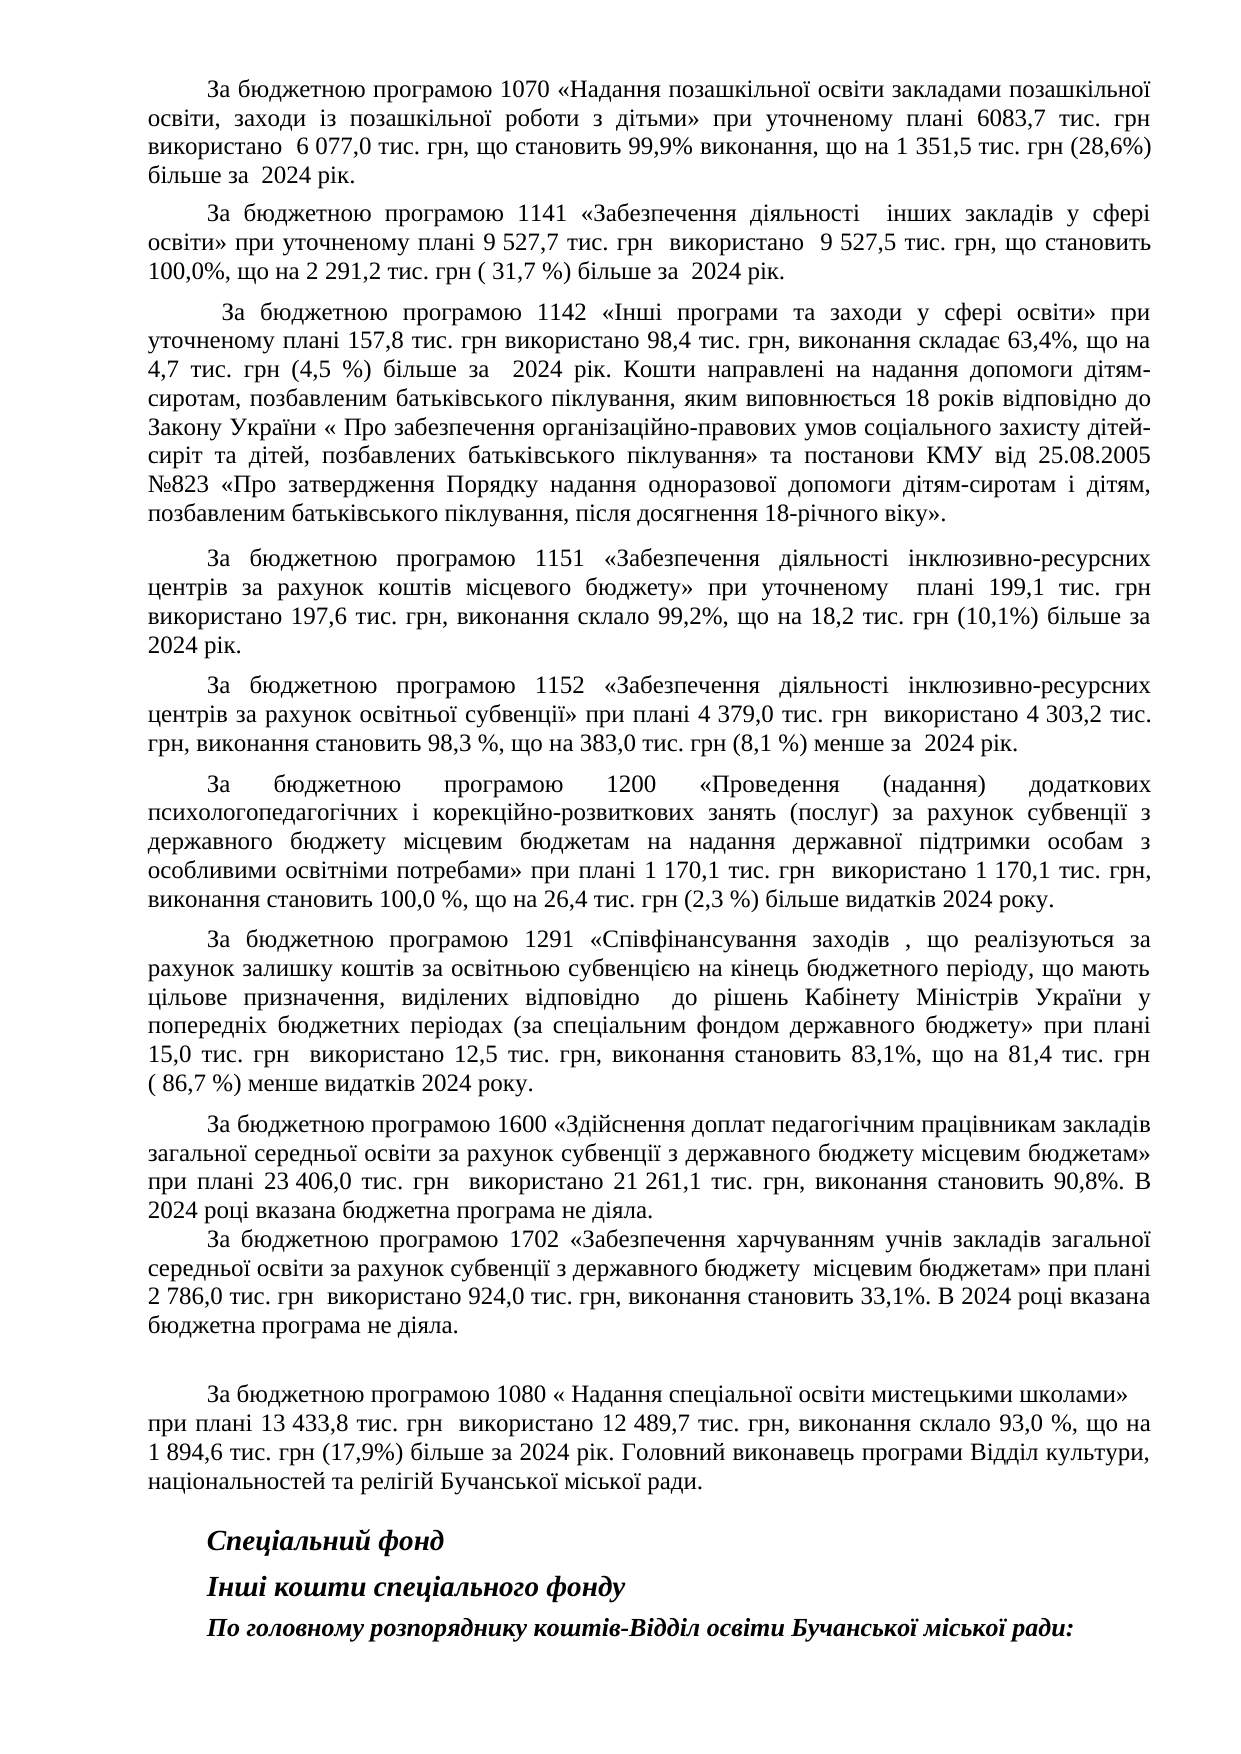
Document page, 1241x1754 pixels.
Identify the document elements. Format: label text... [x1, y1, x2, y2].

text Спеціальний фонд [148, 1523, 1152, 1557]
text За бюджетною програмою 1291 «Співфінансування заходів , що реалізуються за рахунок залишку коштів за освітньою субвенцією на кінець бюджетного періоду, що мають цільове призначення, виділених відповідно до рішень Кабінету Міністрів України у попередніх бюджетних періодах (за спеціальним фондом державного бюджету» при плані 15,0 тис. грн використано 12,5 тис. грн, виконання становить 83,1%, що на 81,4 тис. грн ( 86,7 %) менше видатків 2024 року. [148, 924, 1152, 1097]
text За бюджетною програмою 1142 «Інші програми та заходи у сфері освіти» при уточненому плані 157,8 тис. грн використано 98,4 тис. грн, виконання складає 63,4%, що на 4,7 тис. грн (4,5 %) більше за 2024 рік. Кошти направлені на надання допомоги дітям-сиротам, позбавленим батьківського піклування, яким виповнюється 18 років відповідно до Закону України « Про забезпечення організаційно-правових умов соціального захисту дітей-сиріт та дітей, позбавлених батьківського піклування» та постанови КМУ від 25.08.2005 №823 «Про затвердження Порядку надання одноразової допомоги дітям-сиротам і дітям, позбавленим батьківського піклування, після досягнення 18-річного віку». [148, 297, 1152, 527]
text Інші кошти спеціального фонду [148, 1569, 1152, 1602]
text За бюджетною програмою 1702 «Забезпечення харчуванням учнів закладів загальної середньої освіти за рахунок субвенції з державного бюджету місцевим бюджетам» при плані 2 786,0 тис. грн використано 924,0 тис. грн, виконання становить 33,1%. В 2024 році вказана бюджетна програма не діяла. [148, 1224, 1152, 1339]
text За бюджетною програмою 1152 «Забезпечення діяльності інклюзивно-ресурсних центрів за рахунок освітньої субвенції» при плані 4 379,0 тис. грн використано 4 303,2 тис. грн, виконання становить 98,3 %, що на 383,0 тис. грн (8,1 %) менше за 2024 рік. [148, 670, 1152, 757]
text За бюджетною програмою 1141 «Забезпечення діяльності інших закладів у сфері освіти» при уточненому плані 9 527,7 тис. грн використано 9 527,5 тис. грн, що становить 100,0%, що на 2 291,2 тис. грн ( 31,7 %) більше за 2024 рік. [148, 198, 1152, 285]
text За бюджетною програмою 1200 «Проведення (надання) додаткових психологопедагогічних і корекційно-розвиткових занять (послуг) за рахунок субвенції з державного бюджету місцевим бюджетам на надання державної підтримки особам з особливими освітніми потребами» при плані 1 170,1 тис. грн використано 1 170,1 тис. грн, виконання становить 100,0 %, що на 26,4 тис. грн (2,3 %) більше видатків 2024 року. [148, 769, 1152, 912]
text при плані 13 433,8 тис. грн використано 12 489,7 тис. грн, виконання склало 93,0 %, що на 1 894,6 тис. грн (17,9%) більше за 2024 рік. Головний виконавець програми Відділ культури, національностей та релігій Бучанської міської ради. [148, 1408, 1152, 1494]
text За бюджетною програмою 1080 « Надання спеціальної освіти мистецькими школами» [148, 1379, 1152, 1408]
text За бюджетною програмою 1070 «Надання позашкільної освіти закладами позашкільної освіти, заходи із позашкільної роботи з дітьми» при уточненому плані 6083,7 тис. грн використано 6 077,0 тис. грн, що становить 99,9% виконання, що на 1 351,5 тис. грн (28,6%) більше за 2024 рік. [148, 74, 1152, 189]
text За бюджетною програмою 1600 «Здійснення доплат педагогічним працівникам закладів загальної середньої освіти за рахунок субвенції з державного бюджету місцевим бюджетам» при плані 23 406,0 тис. грн використано 21 261,1 тис. грн, виконання становить 90,8%. В 2024 році вказана бюджетна програма не діяла. [148, 1109, 1152, 1224]
text По головному розпоряднику коштів-Відділ освіти Бучанської міської ради: [148, 1612, 1152, 1642]
text За бюджетною програмою 1151 «Забезпечення діяльності інклюзивно-ресурсних центрів за рахунок коштів місцевого бюджету» при уточненому плані 199,1 тис. грн використано 197,6 тис. грн, виконання склало 99,2%, що на 18,2 тис. грн (10,1%) більше за 2024 рік. [148, 543, 1152, 658]
